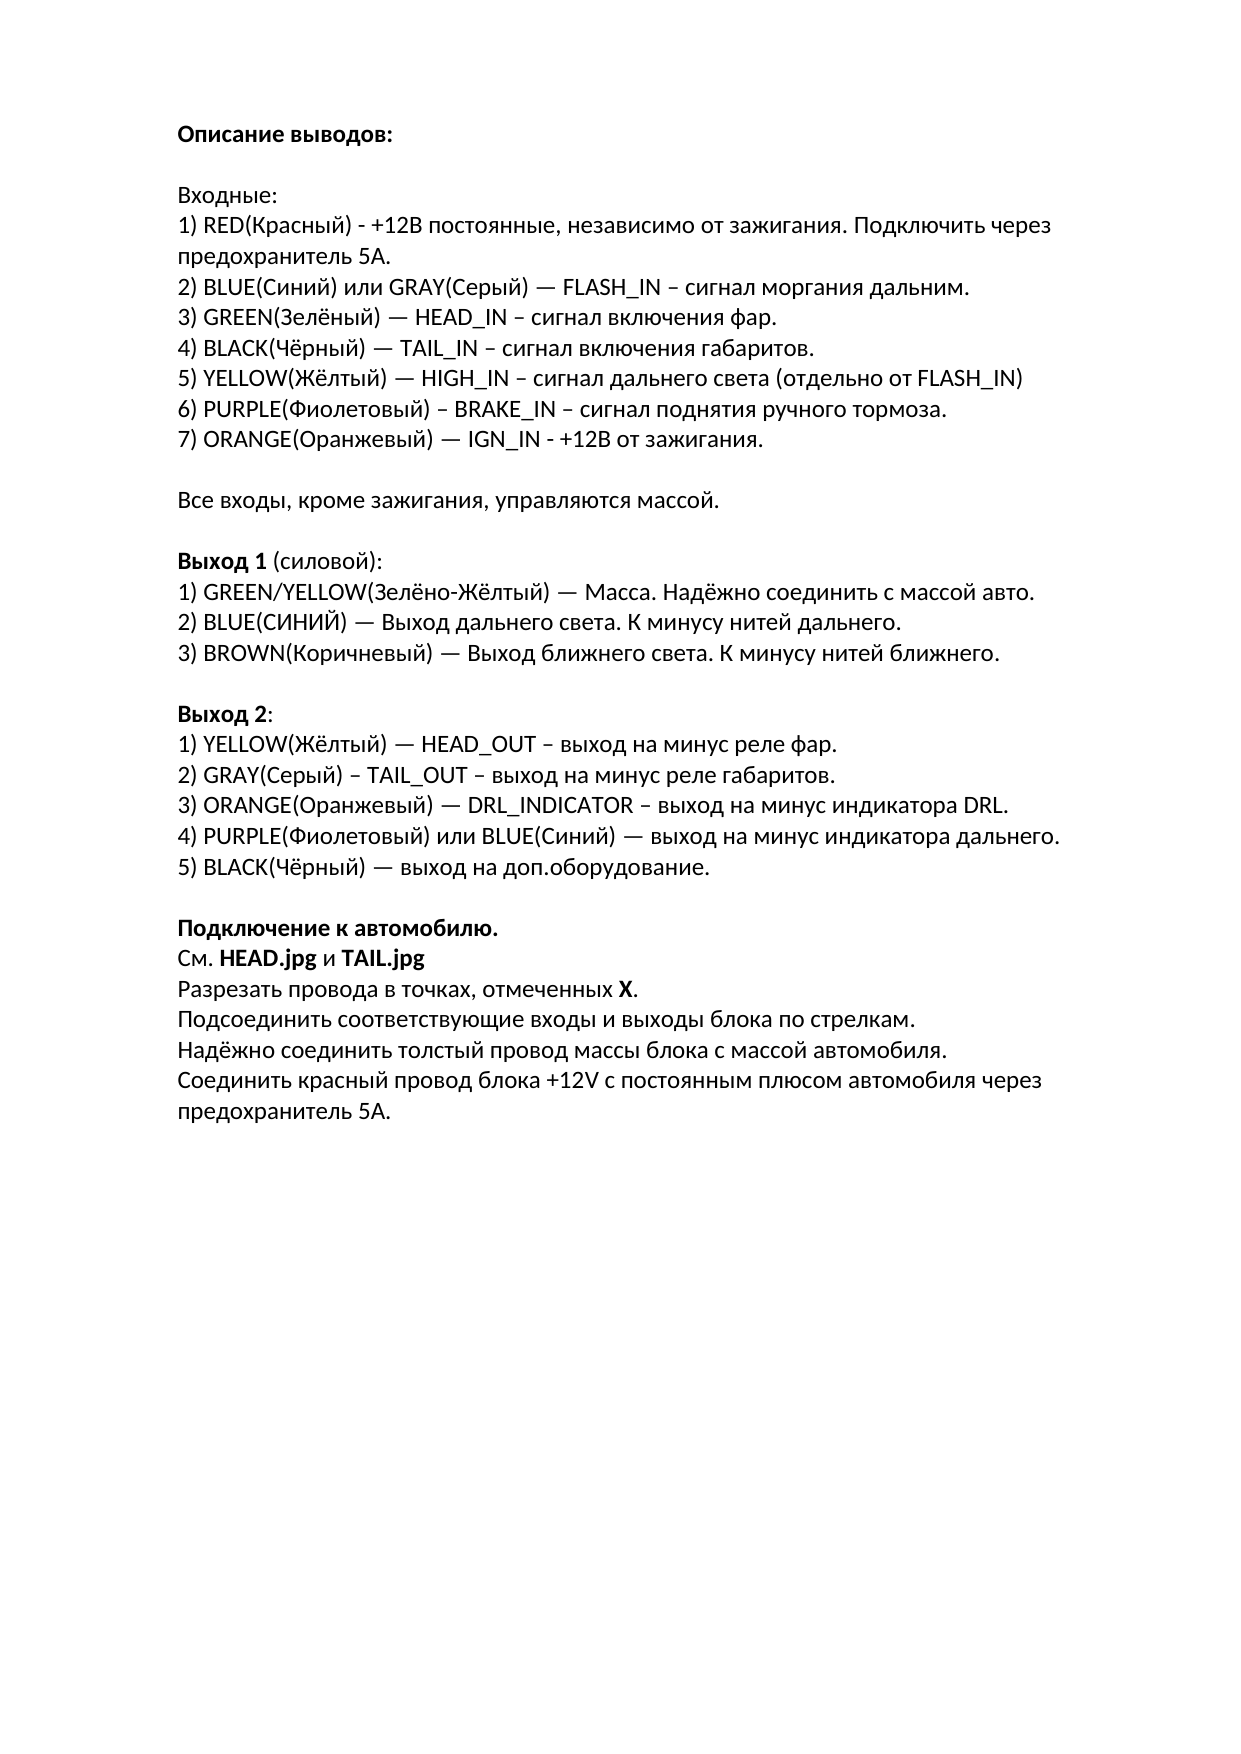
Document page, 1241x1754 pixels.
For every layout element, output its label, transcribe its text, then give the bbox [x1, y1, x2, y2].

text 1) YELLOW(Жёлтый) — HEAD_OUT – выход на минус реле фар. [177, 728, 1152, 759]
text 3) BROWN(Коричневый) — Выход ближнего света. К минусу нитей ближнего. [177, 637, 1152, 667]
text 3) GREEN(Зелёный) — HEAD_IN – сигнал включения фар. [177, 301, 1152, 332]
text Все входы, кроме зажигания, управляются массой. [177, 484, 1152, 515]
text 5) YELLOW(Жёлтый) — HIGH_IN – сигнал дальнего света (отдельно от FLASH_IN) [177, 362, 1152, 393]
text 1) RED(Красный) - +12В постоянные, независимо от зажигания. Подключить через предохранитель 5А. [177, 210, 1152, 271]
text 7) ORANGE(Оранжевый) — IGN_IN - +12В от зажигания. [177, 423, 1152, 454]
text 4) PURPLE(Фиолетовый) или BLUE(Синий) — выход на минус индикатора дальнего. [177, 820, 1152, 851]
text 6) PURPLE(Фиолетовый) – BRAKE_IN – сигнал поднятия ручного тормоза. [177, 393, 1152, 423]
text Выход 2: [177, 698, 1152, 728]
text 2) BLUE(Синий) или GRAY(Серый) — FLASH_IN – сигнал моргания дальним. [177, 271, 1152, 301]
text Описание выводов: [177, 118, 1152, 149]
text Выход 1 (силовой): [177, 545, 1152, 576]
text 3) ORANGE(Оранжевый) — DRL_INDICATOR – выход на минус индикатора DRL. [177, 789, 1152, 820]
text 2) GRAY(Серый) – TAIL_OUT – выход на минус реле габаритов. [177, 759, 1152, 789]
text 5) BLACK(Чёрный) — выход на доп.оборудование. [177, 851, 1152, 881]
text См. HEAD.jpg и TAIL.jpg [177, 942, 1152, 973]
text Надёжно соединить толстый провод массы блока с массой автомобиля. [177, 1034, 1152, 1064]
text Разрезать провода в точках, отмеченных Х. [177, 973, 1152, 1003]
text Подсоединить соответствующие входы и выходы блока по стрелкам. [177, 1003, 1152, 1034]
text 4) BLACK(Чёрный) — TAIL_IN – сигнал включения габаритов. [177, 332, 1152, 362]
text Входные: [177, 179, 1152, 210]
text Соединить красный провод блока +12V с постоянным плюсом автомобиля через предохранитель 5А. [177, 1064, 1152, 1125]
text 1) GREEN/YELLOW(Зелёно-Жёлтый) — Масса. Надёжно соединить с массой авто. [177, 576, 1152, 606]
text Подключение к автомобилю. [177, 912, 1152, 942]
text 2) BLUE(СИНИЙ) — Выход дальнего света. К минусу нитей дальнего. [177, 606, 1152, 637]
